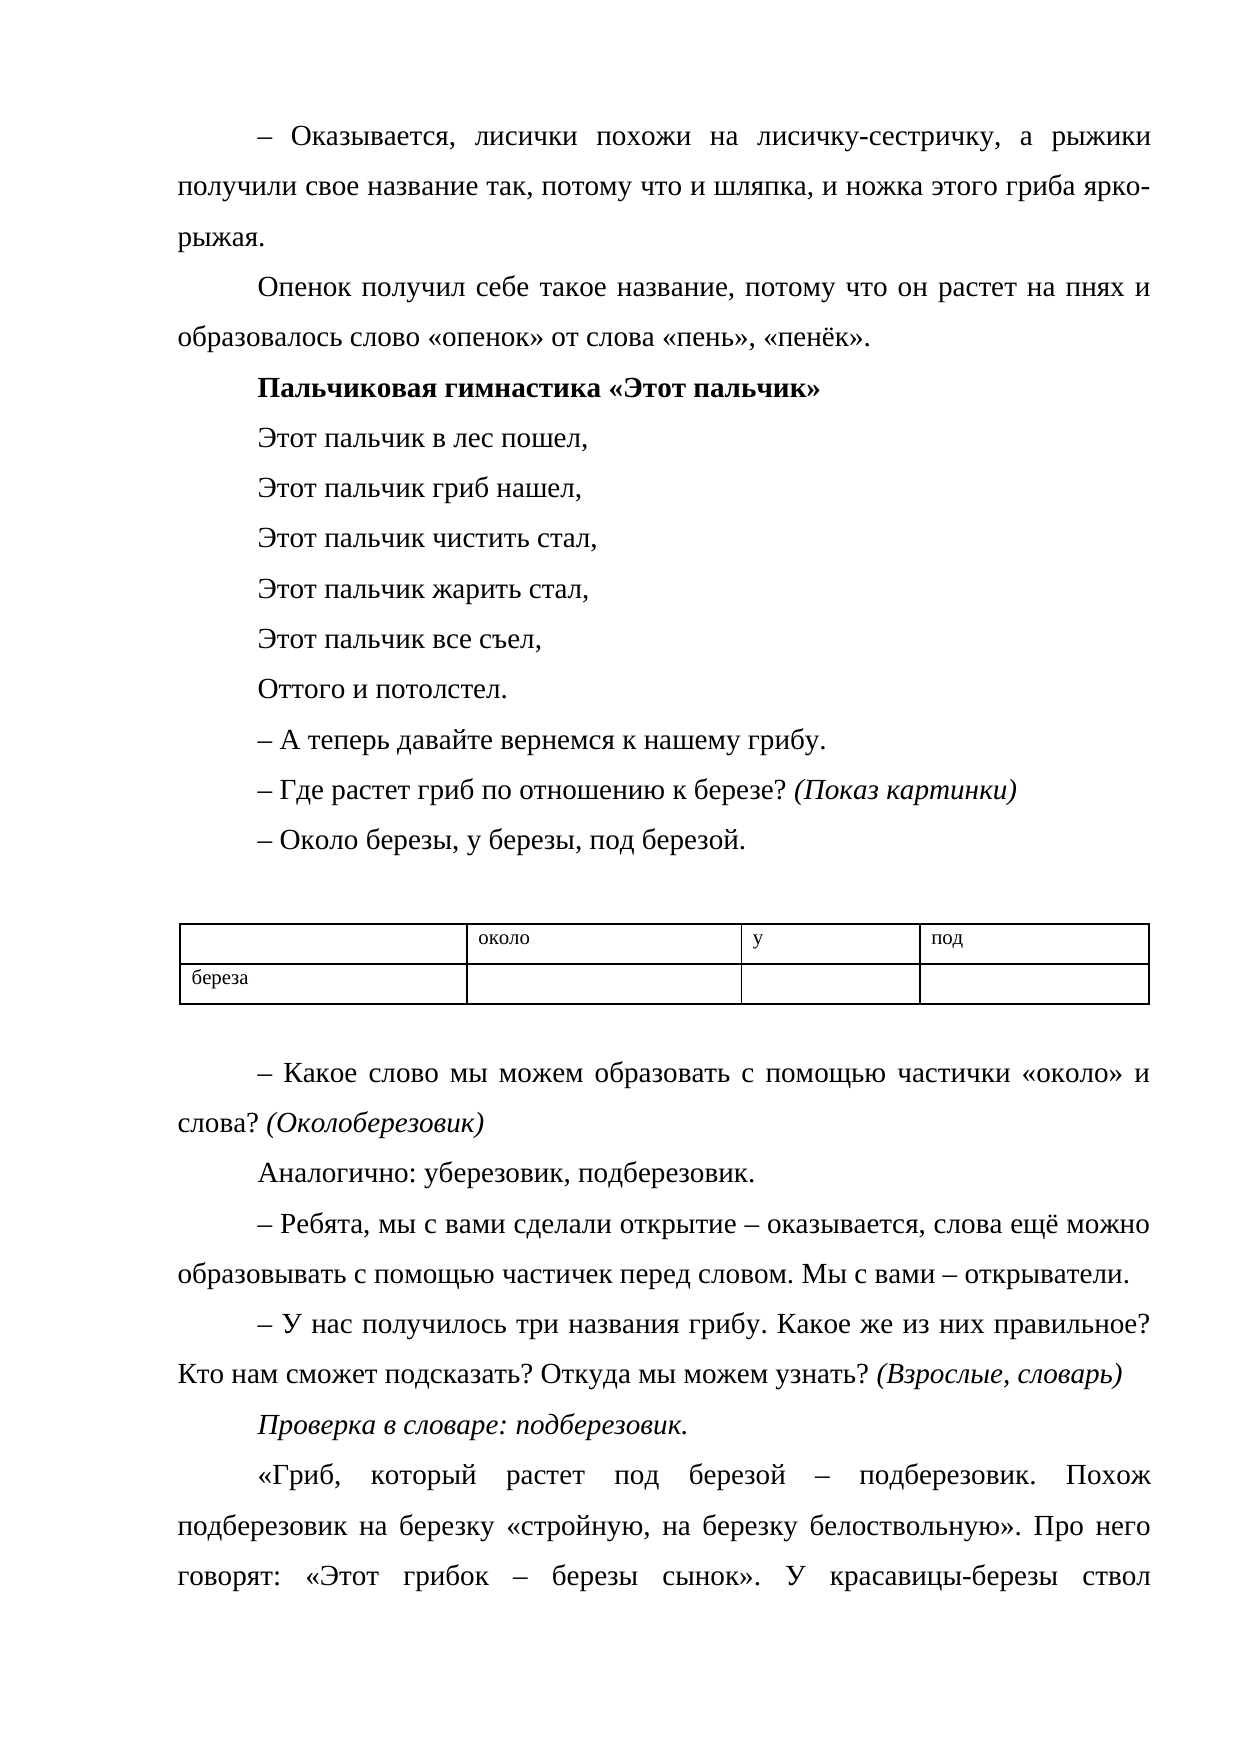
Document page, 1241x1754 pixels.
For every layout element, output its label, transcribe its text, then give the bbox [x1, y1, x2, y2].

text – Где растет гриб по отношению к березе? (Показ картинки) [177, 772, 1152, 806]
text Этот пальчик чистить стал, [177, 521, 1152, 554]
text Оттого и потолстел. [177, 672, 1152, 705]
text Этот пальчик жарить стал, [177, 571, 1152, 604]
table_cell [468, 965, 741, 1003]
table_cell [742, 965, 919, 1003]
table_header около [468, 925, 741, 963]
text Аналогично: уберезовик, подберезовик. [177, 1155, 1152, 1189]
text Пальчиковая гимнастика «Этот пальчик» [177, 370, 1152, 403]
text – Оказывается, лисички похожи на лисичку-сестричку, а рыжики получили свое название так, потому что и шляпка, и ножка этого гриба ярко-рыжая. [177, 118, 1152, 252]
table_header под [921, 925, 1148, 963]
table_cell [921, 965, 1148, 1003]
text Опенок получил себе такое название, потому что он растет на пнях и образовалось слово «опенок» от слова «пень», «пенёк». [177, 269, 1152, 353]
text Этот пальчик гриб нашел, [177, 470, 1152, 504]
text Этот пальчик все съел, [177, 621, 1152, 655]
text – Ребята, мы с вами сделали открытие – оказывается, слова ещё можно образовывать с помощью частичек перед словом. Мы с вами – открыватели. [177, 1206, 1152, 1289]
text – А теперь давайте вернемся к нашему грибу. [177, 722, 1152, 755]
text Этот пальчик в лес пошел, [177, 420, 1152, 453]
text – Около березы, у березы, под березой. [177, 822, 1152, 856]
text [177, 1457, 1152, 1591]
text Проверка в словаре: подберезовик. [177, 1407, 1152, 1441]
table_header [181, 925, 466, 963]
text – Какое слово мы можем образовать с помощью частички «около» и слова? (Околоберезовик) [177, 1055, 1152, 1139]
table_header у [742, 925, 919, 963]
text – У нас получилось три названия грибу. Какое же из них правильное? Кто нам сможет подсказать? Откуда мы можем узнать? (Взрослые, словарь) [177, 1306, 1152, 1390]
table_cell береза [181, 965, 466, 1003]
